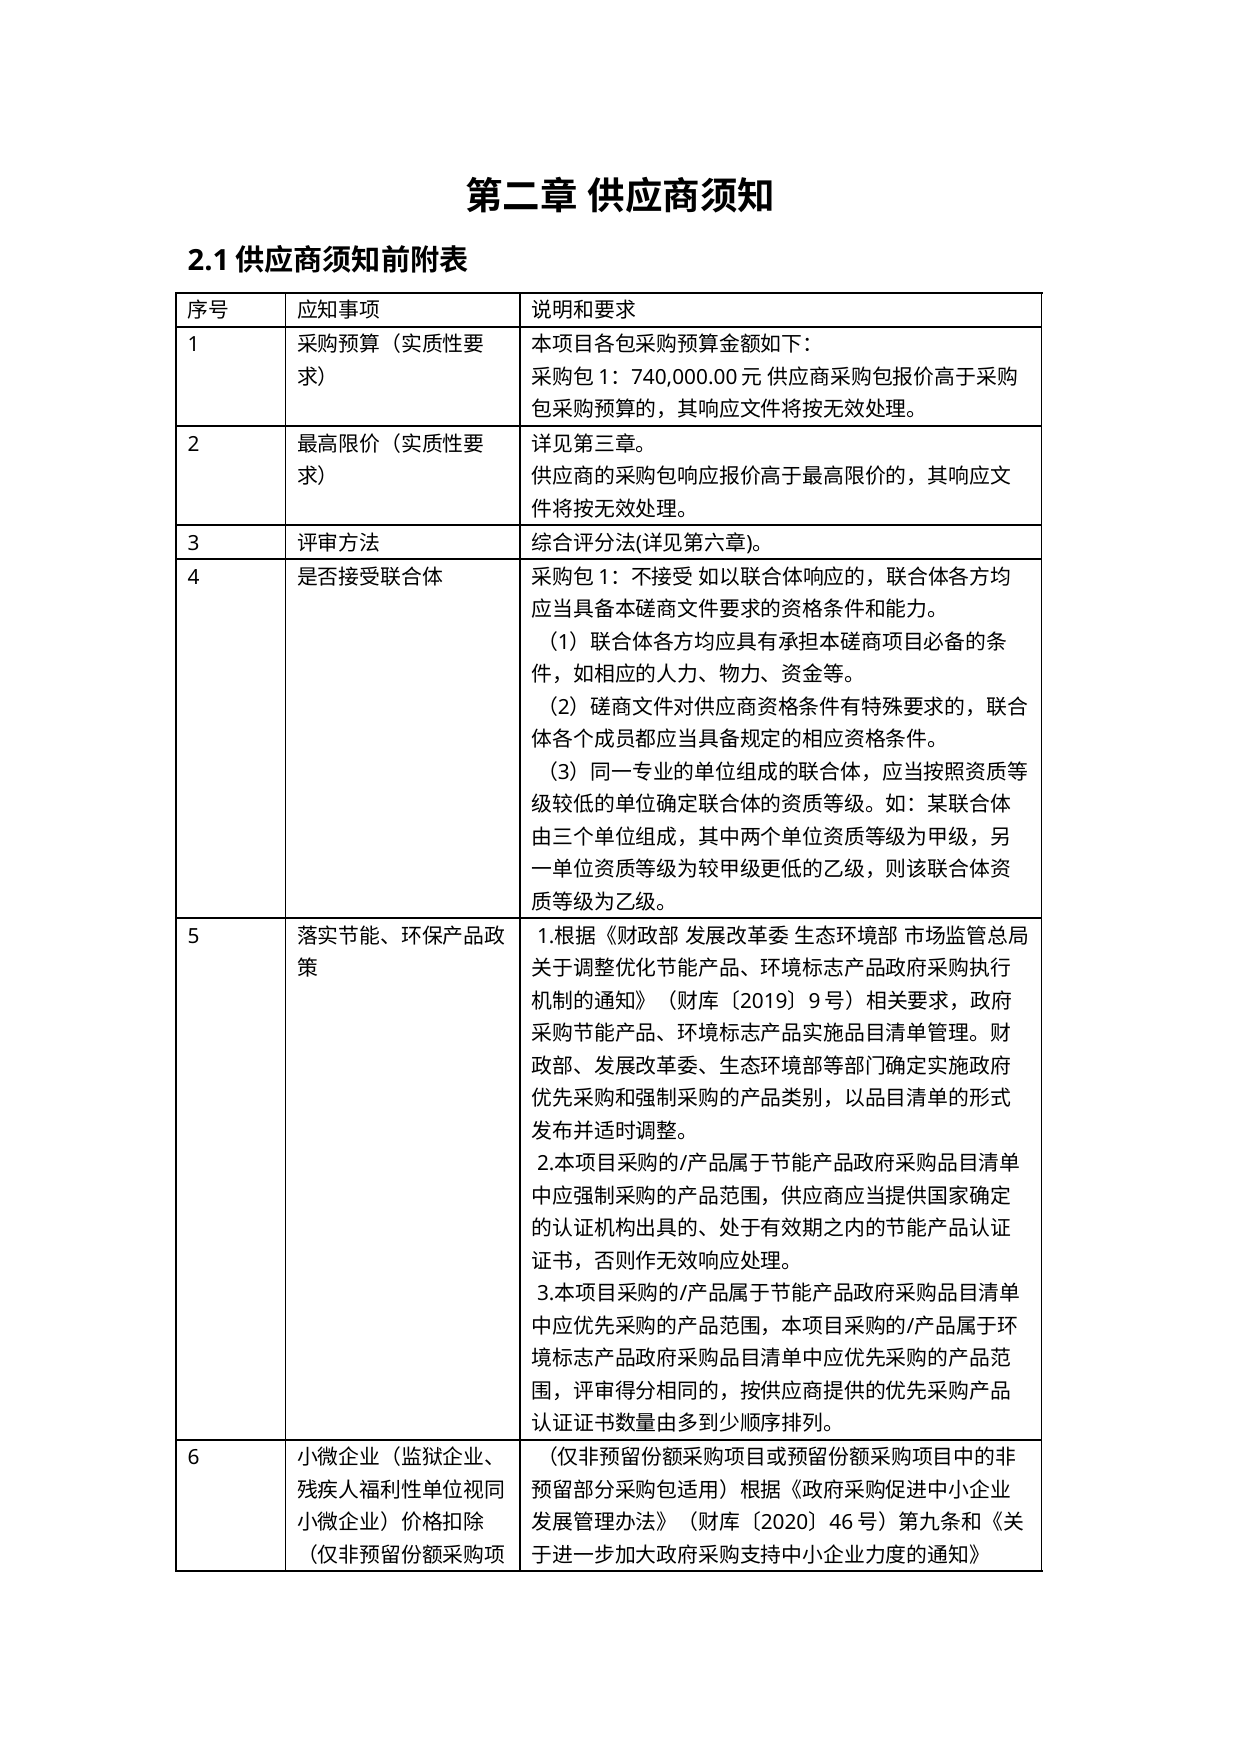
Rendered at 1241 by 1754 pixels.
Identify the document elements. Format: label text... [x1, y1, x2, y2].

table_header 说明和要求 [521, 294, 1041, 326]
table_cell 综合评分法(详见第六章)。 [521, 526, 1041, 558]
table_cell 采购包1：不接受 如以联合体响应的，联合体各方均应当具备本磋商文件要求的资格条件和能力。 （1）联合体各方均应具有承担本磋商项目必备的条件，如相应的人力、物力、资金等。 （2）磋商文件对供应商资格条件有特殊要求的，联合体各个成员都应当具备规定的相应资格条件。 （3）同一专业的单位组成的联合体，应当按照资质等级较低的单位确定联合体的资质等级。如：某联合体由三个单位组成，其中两个单位资质等级为甲级，另一单位资质等级为较甲级更低的乙级，则该联合体资质等级为乙级。 [521, 560, 1041, 917]
table_cell 6 [177, 1441, 285, 1570]
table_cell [521, 1441, 1041, 1570]
table_cell 4 [177, 560, 285, 917]
table_cell 详见第三章。 供应商的采购包响应报价高于最高限价的，其响应文件将按无效处理。 [521, 427, 1041, 524]
text 2.1供应商须知前附表 [187, 227, 1053, 292]
table_cell 采购预算（实质性要求） [286, 328, 519, 425]
text 第二章 供应商须知 [187, 162, 1053, 227]
table_cell 评审方法 [286, 526, 519, 558]
table_header 序号 [177, 294, 285, 326]
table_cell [286, 1441, 519, 1570]
table_cell 3 [177, 526, 285, 558]
table_header 应知事项 [286, 294, 519, 326]
table_cell 1 [177, 328, 285, 425]
table_cell 是否接受联合体 [286, 560, 519, 917]
table_cell 2 [177, 427, 285, 524]
table_cell 最高限价（实质性要求） [286, 427, 519, 524]
table_cell 本项目各包采购预算金额如下： 采购包1：740,000.00元 供应商采购包报价高于采购包采购预算的，其响应文件将按无效处理。 [521, 328, 1041, 425]
table_cell 5 [177, 919, 285, 1439]
table_cell 1.根据《财政部 发展改革委 生态环境部 市场监管总局关于调整优化节能产品、环境标志产品政府采购执行机制的通知》（财库〔2019〕9号）相关要求，政府采购节能产品、环境标志产品实施品目清单管理。财政部、发展改革委、生态环境部等部门确定实施政府优先采购和强制采购的产品类别，以品目清单的形式发布并适时调整。 2.本项目采购的/产品属于节能产品政府采购品目清单中应强制采购的产品范围，供应商应当提供国家确定的认证机构出具的、处于有效期之内的节能产品认证证书，否则作无效响应处理。 3.本项目采购的/产品属于节能产品政府采购品目清单中应优先采购的产品范围，本项目采购的/产品属于环境标志产品政府采购品目清单中应优先采购的产品范围，评审得分相同的，按供应商提供的优先采购产品认证证书数量由多到少顺序排列。 [521, 919, 1041, 1439]
table_cell 落实节能、环保产品政策 [286, 919, 519, 1439]
